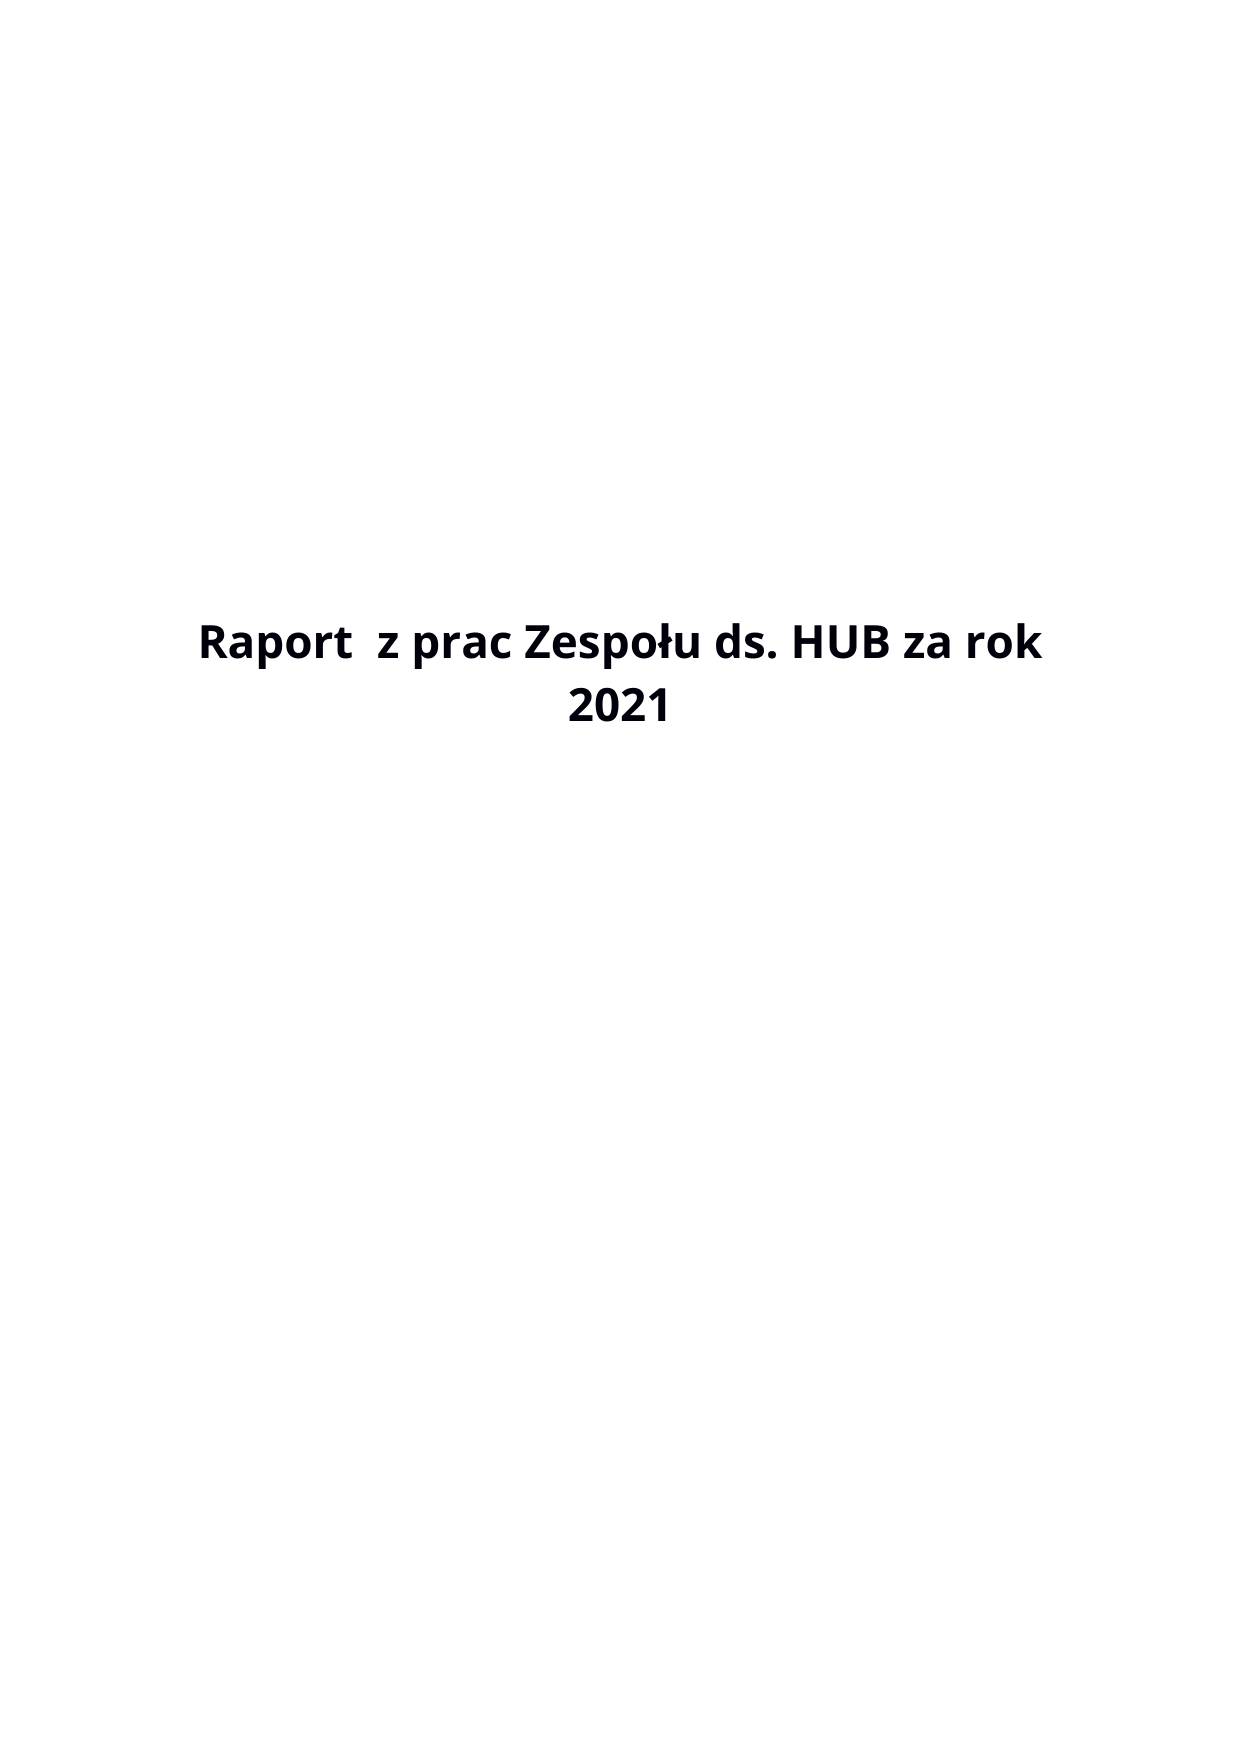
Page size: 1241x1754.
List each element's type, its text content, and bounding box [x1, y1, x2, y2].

text Raport z prac Zespołu ds. HUB za rok 2021 [148, 609, 1093, 734]
